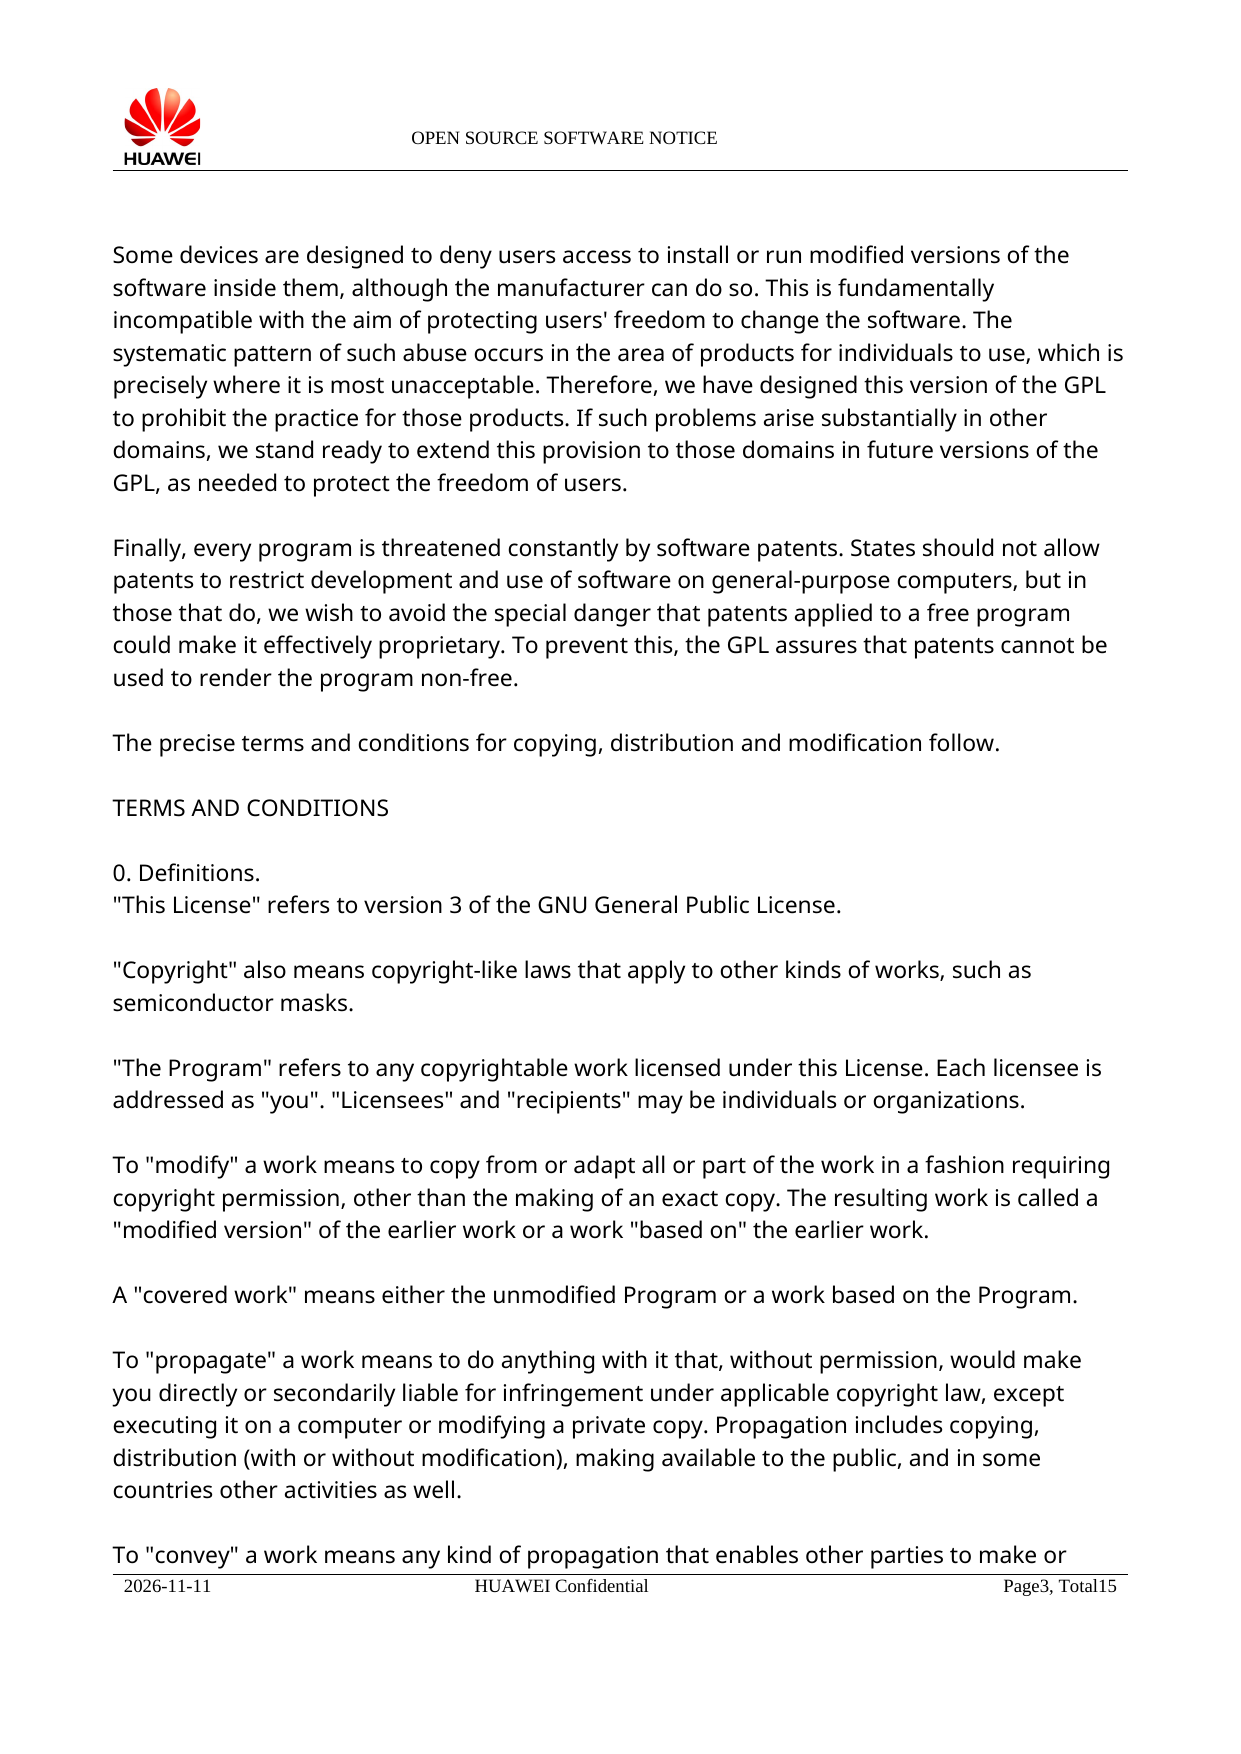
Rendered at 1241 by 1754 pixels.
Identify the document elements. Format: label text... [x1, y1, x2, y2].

text Some devices are designed to deny users access to install or run modified versions of the software inside them, although the manufacturer can do so. This is fundamentally incompatible with the aim of protecting users' freedom to change the software. The systematic pattern of such abuse occurs in the area of products for individuals to use, which is precisely where it is most unacceptable. Therefore, we have designed this version of the GPL to prohibit the practice for those products. If such problems arise substantially in other domains, we stand ready to extend this provision to those domains in future versions of the GPL, as needed to protect the freedom of users. [112, 239, 1128, 499]
text A "covered work" means either the unmodified Program or a work based on the Program. [112, 1279, 1128, 1311]
text "Copyright" also means copyright-like laws that apply to other kinds of works, such as semiconductor masks. [112, 954, 1128, 1019]
text 0. Definitions. [112, 856, 1128, 889]
text Finally, every program is threatened constantly by software patents. States should not allow patents to restrict development and use of software on general-purpose computers, but in those that do, we wish to avoid the special danger that patents applied to a free program could make it effectively proprietary. To prevent this, the GPL assures that patents cannot be used to render the program non-free. [112, 531, 1128, 694]
text "The Program" refers to any copyrightable work licensed under this License. Each licensee is addressed as "you". "Licensees" and "recipients" may be individuals or organizations. [112, 1051, 1128, 1116]
picture [124, 88, 201, 165]
text "This License" refers to version 3 of the GNU General Public License. [112, 889, 1128, 921]
text To "modify" a work means to copy from or adapt all or part of the work in a fashion requiring copyright permission, other than the making of an exact copy. The resulting work is called a "modified version" of the earlier work or a work "based on" the earlier work. [112, 1149, 1128, 1246]
text The precise terms and conditions for copying, distribution and modification follow. [112, 726, 1128, 759]
text TERMS AND CONDITIONS [112, 791, 1128, 824]
text To "propagate" a work means to do anything with it that, without permission, would make you directly or secondarily liable for infringement under applicable copyright law, except executing it on a computer or modifying a private copy. Propagation includes copying, distribution (with or without modification), making available to the public, and in some countries other activities as well. [112, 1344, 1128, 1506]
